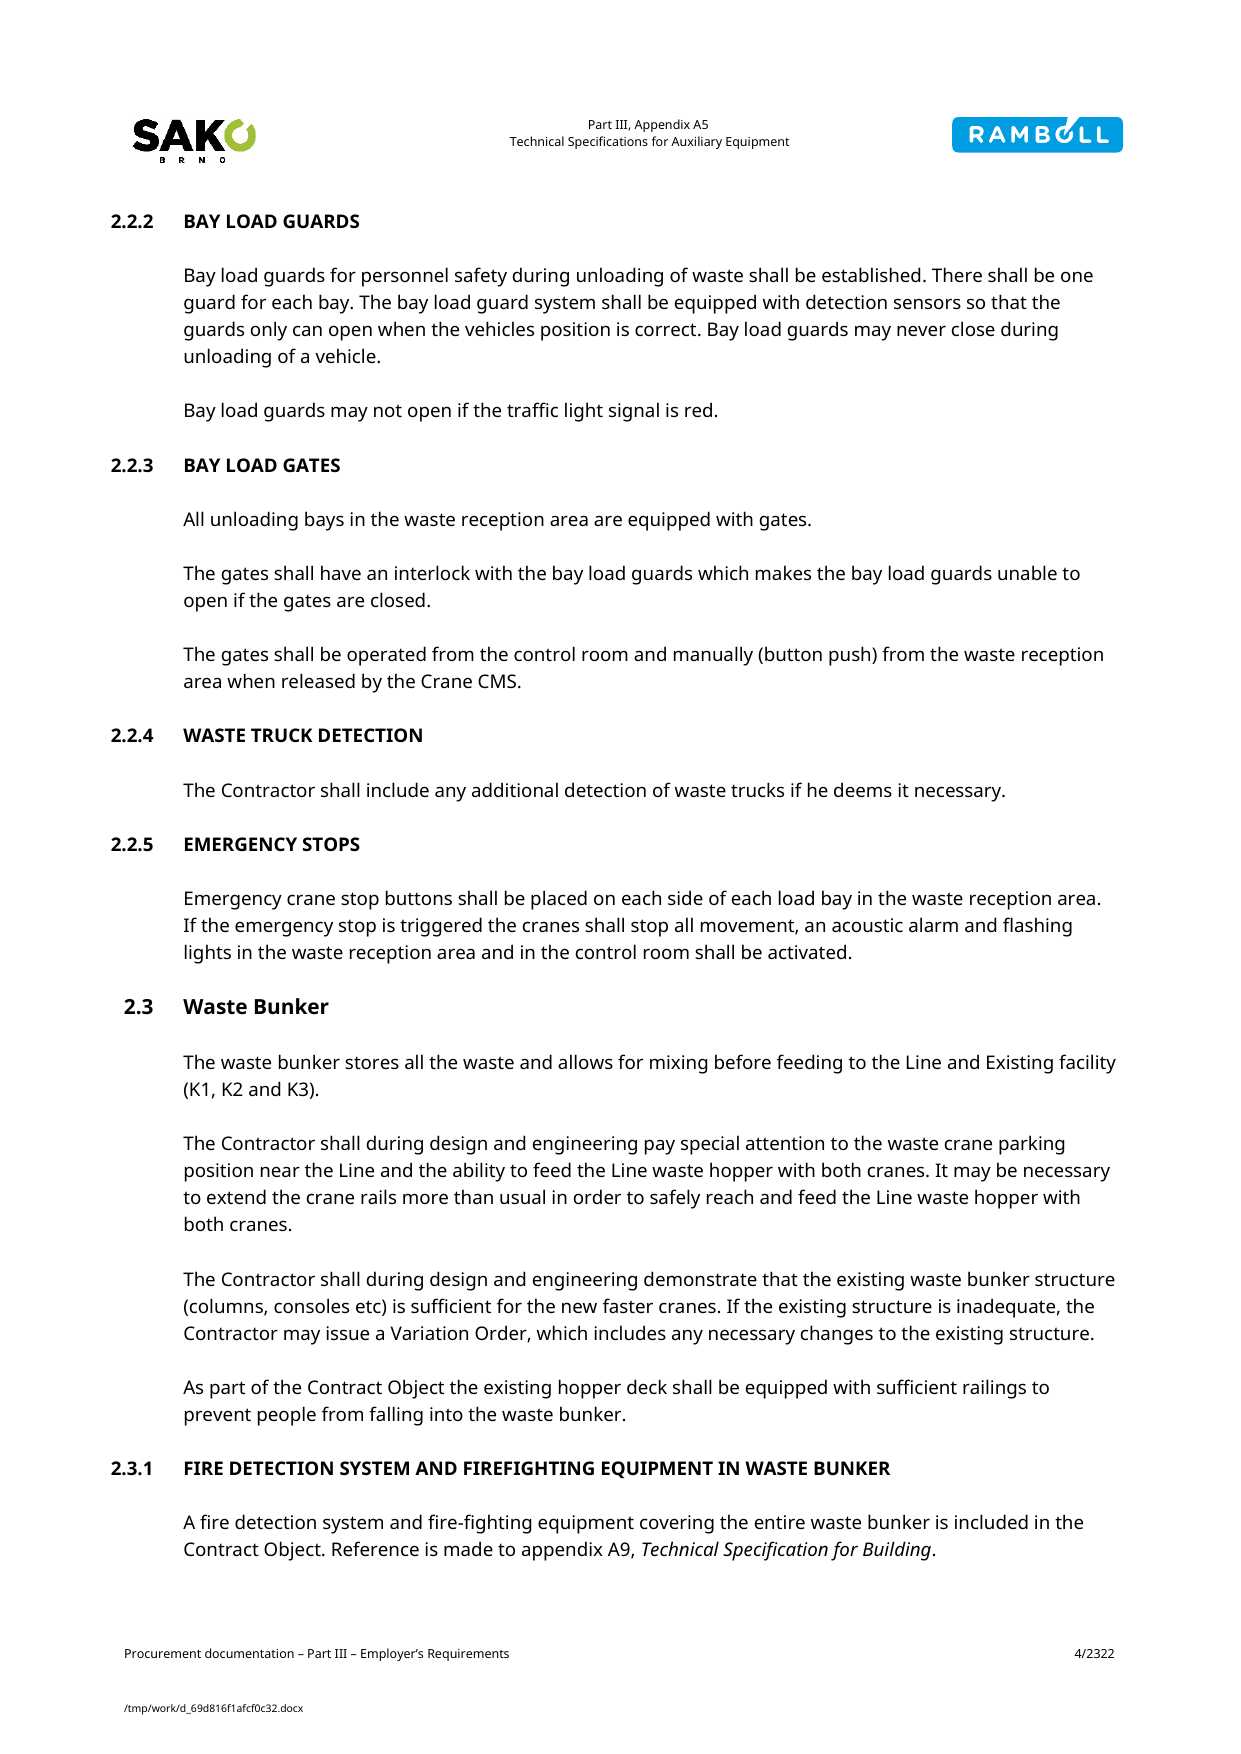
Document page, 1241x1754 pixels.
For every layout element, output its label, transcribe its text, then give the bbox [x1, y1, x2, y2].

text Bay load guards may not open if the traffic light signal is red. [183, 396, 1116, 423]
text A fire detection system and fire-fighting equipment covering the entire waste bunker is included in the Contract Object. Reference is made to appendix A9, Technical Specification for Building. [183, 1508, 1116, 1562]
text The Contractor shall during design and engineering demonstrate that the existing waste bunker structure (columns, consoles etc) is sufficient for the new faster cranes. If the existing structure is inadequate, the Contractor may issue a Variation Order, which includes any necessary changes to the existing structure. [183, 1264, 1116, 1346]
picture [132, 119, 256, 163]
text As part of the Contract Object the existing hopper deck shall be equipped with sufficient railings to prevent people from falling into the waste bunker. [183, 1373, 1116, 1427]
subtitle Emergency stops [153, 829, 1116, 857]
subtitle Bay load guards [153, 207, 1116, 234]
text The Contractor shall during design and engineering pay special attention to the waste crane parking position near the Line and the ability to feed the Line waste hopper with both cranes. It may be necessary to extend the crane rails more than usual in order to safely reach and feed the Line waste hopper with both cranes. [183, 1129, 1116, 1237]
text Emergency crane stop buttons shall be placed on each side of each load bay in the waste reception area. If the emergency stop is triggered the cranes shall stop all movement, an acoustic alarm and flashing lights in the waste reception area and in the control room shall be activated. [183, 884, 1116, 965]
text The Contractor shall include any additional detection of waste trucks if he deems it necessary. [183, 775, 1116, 802]
subtitle Fire Detection System and firefighting equipment in waste bunker [153, 1454, 1116, 1481]
text Bay load guards for personnel safety during unloading of waste shall be established. There shall be one guard for each bay. The bay load guard system shall be equipped with detection sensors so that the guards only can open when the vehicles position is correct. Bay load guards may never close during unloading of a vehicle. [183, 261, 1116, 369]
text All unloading bays in the waste reception area are equipped with gates. [183, 504, 1116, 532]
subtitle Bay load gates [153, 450, 1116, 477]
subtitle Waste Bunker [153, 992, 1116, 1021]
text The gates shall have an interlock with the bay load guards which makes the bay load guards unable to open if the gates are closed. [183, 559, 1116, 613]
subtitle Waste truck detection [153, 721, 1116, 748]
text The gates shall be operated from the control room and manually (button push) from the waste reception area when released by the Crane CMS. [183, 640, 1116, 694]
text The waste bunker stores all the waste and allows for mixing before feeding to the Line and Existing facility (K1, K2 and K3). [183, 1048, 1116, 1102]
